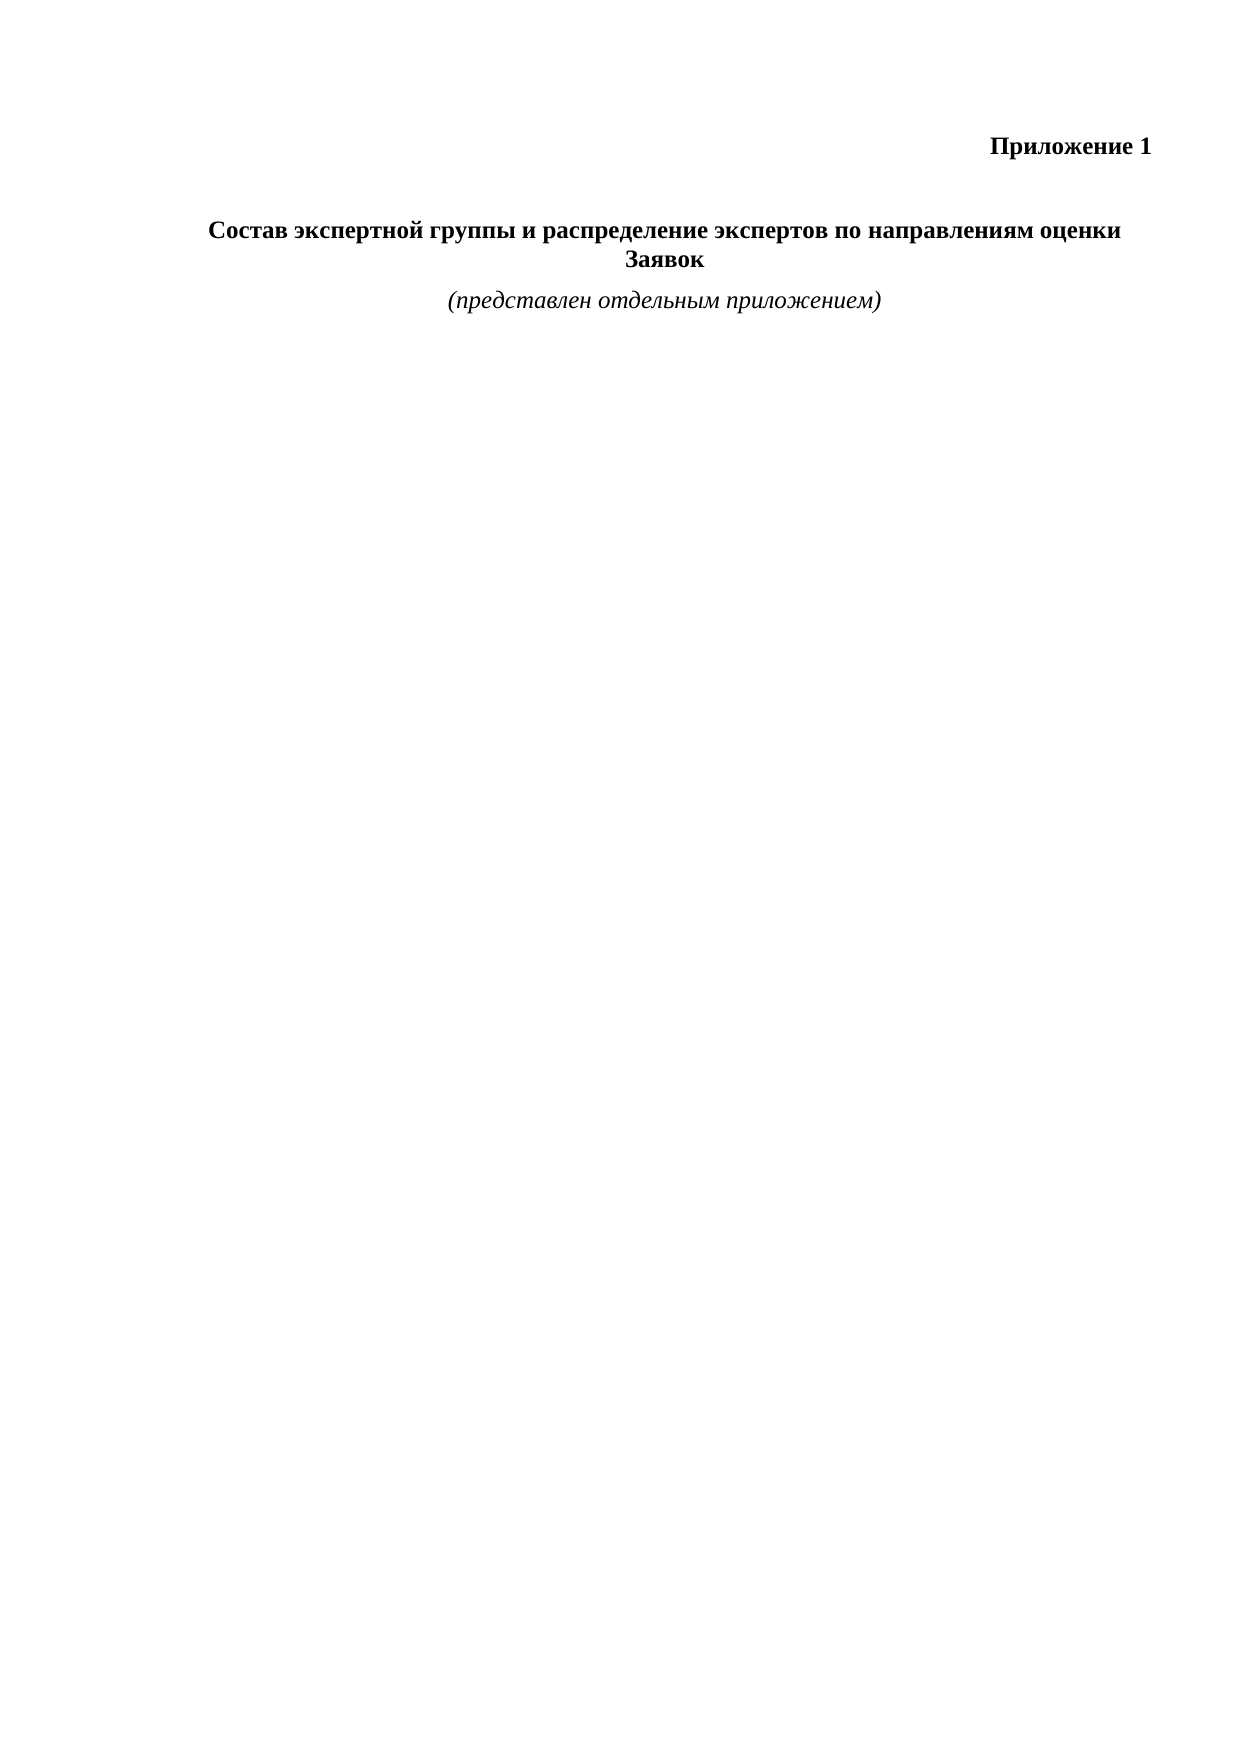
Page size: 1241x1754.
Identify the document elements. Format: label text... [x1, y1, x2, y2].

text (представлен отдельным приложением) [177, 286, 1152, 314]
text Состав экспертной группы и распределение экспертов по направлениям оценки Заявок [177, 216, 1152, 273]
text Приложение 1 [236, 131, 1152, 160]
